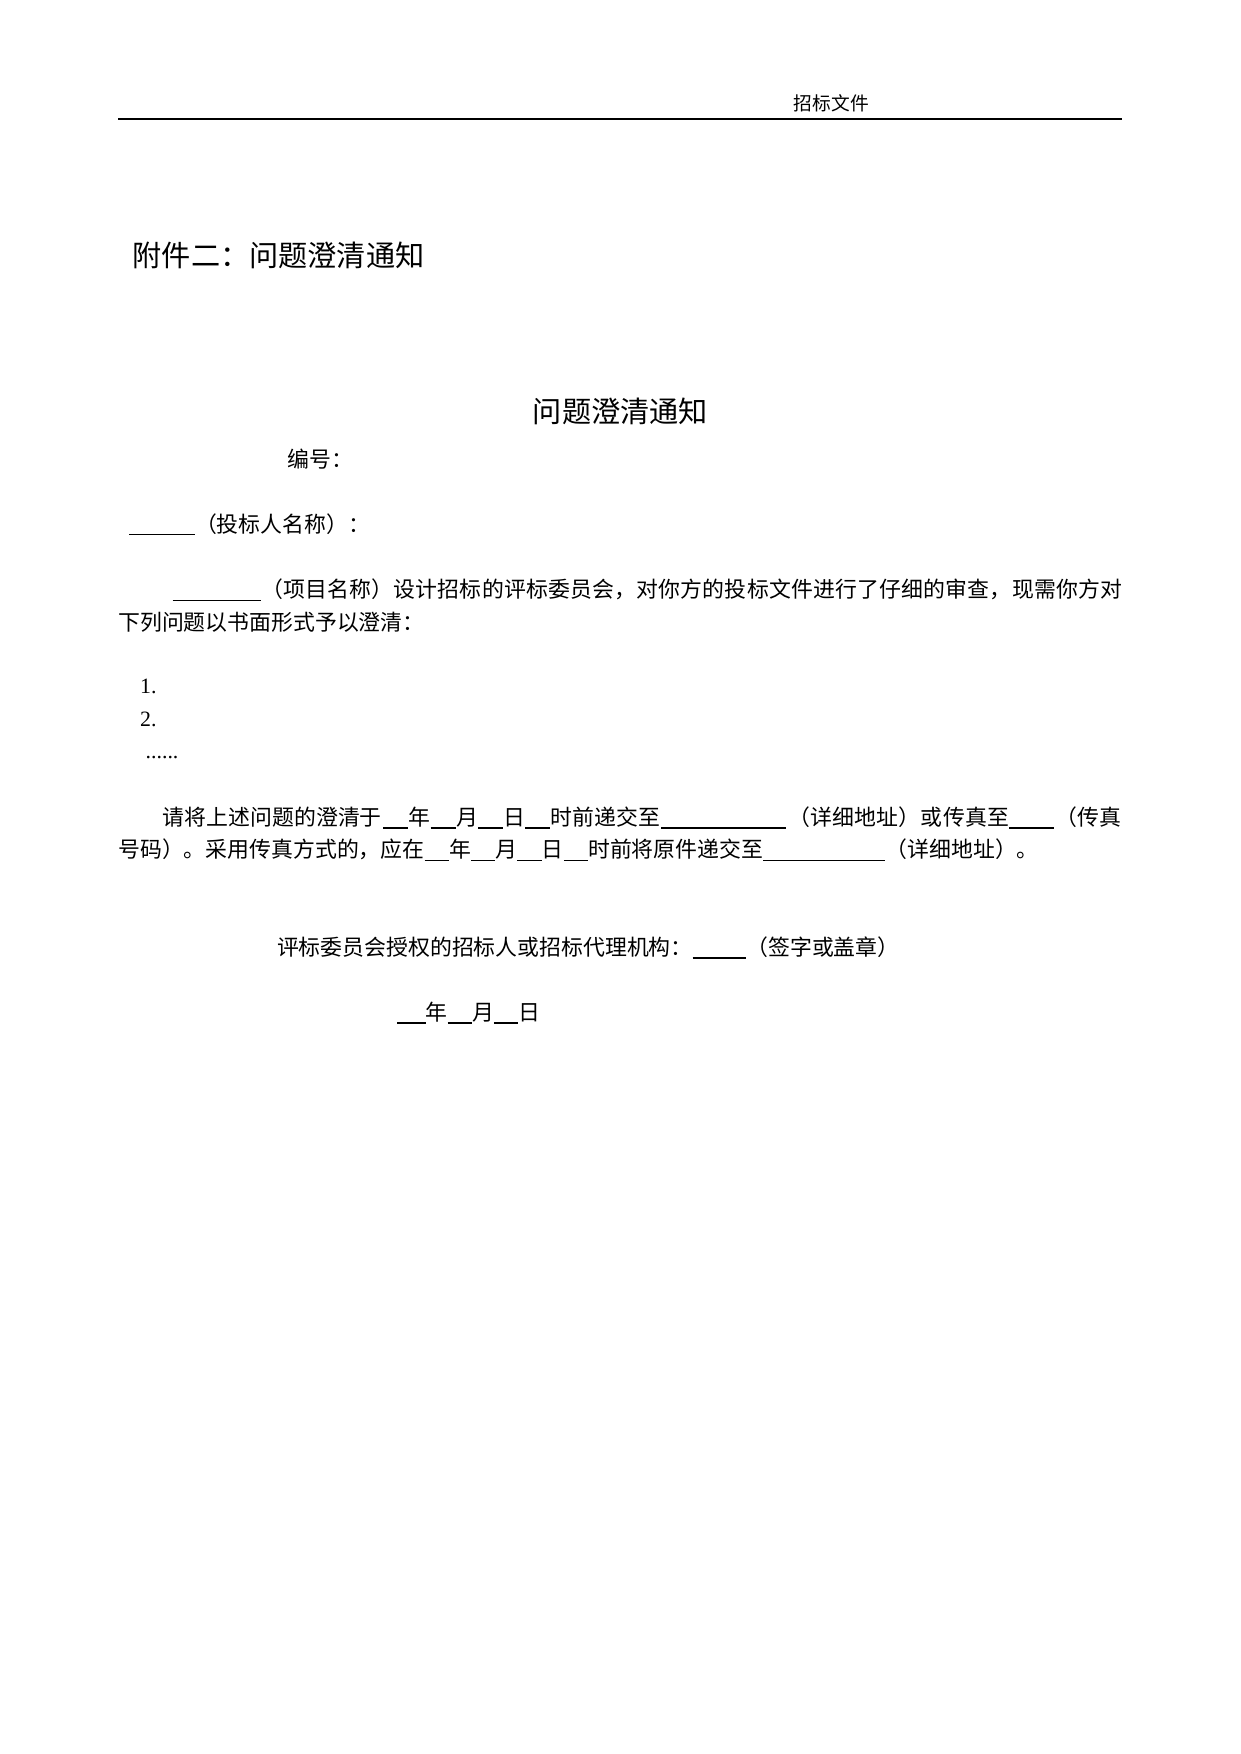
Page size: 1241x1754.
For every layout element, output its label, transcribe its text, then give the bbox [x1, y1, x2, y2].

text 1. [118, 669, 1122, 702]
text （项目名称）设计招标的评标委员会，对你方的投标文件进行了仔细的审查，现需你方对下列问题以书面形式予以澄清： [118, 572, 1122, 637]
text 请将上述问题的澄清于 年 月 日 时前递交至 （详细地址）或传真至 （传真号码）。采用传真方式的，应在 年 月 日 时前将原件递交至 （详细地址）。 [118, 799, 1122, 864]
text 编号： [118, 442, 1122, 474]
text 2. [118, 702, 1122, 734]
text （投标人名称）： [118, 507, 1122, 539]
text 问题澄清通知 [118, 377, 1122, 442]
text 评标委员会授权的招标人或招标代理机构： （签字或盖章） [118, 929, 1122, 962]
text 年 月 日 [118, 994, 1122, 1027]
text ...... [118, 734, 1122, 767]
subtitle 附件二：问题澄清通知 [118, 222, 1122, 287]
